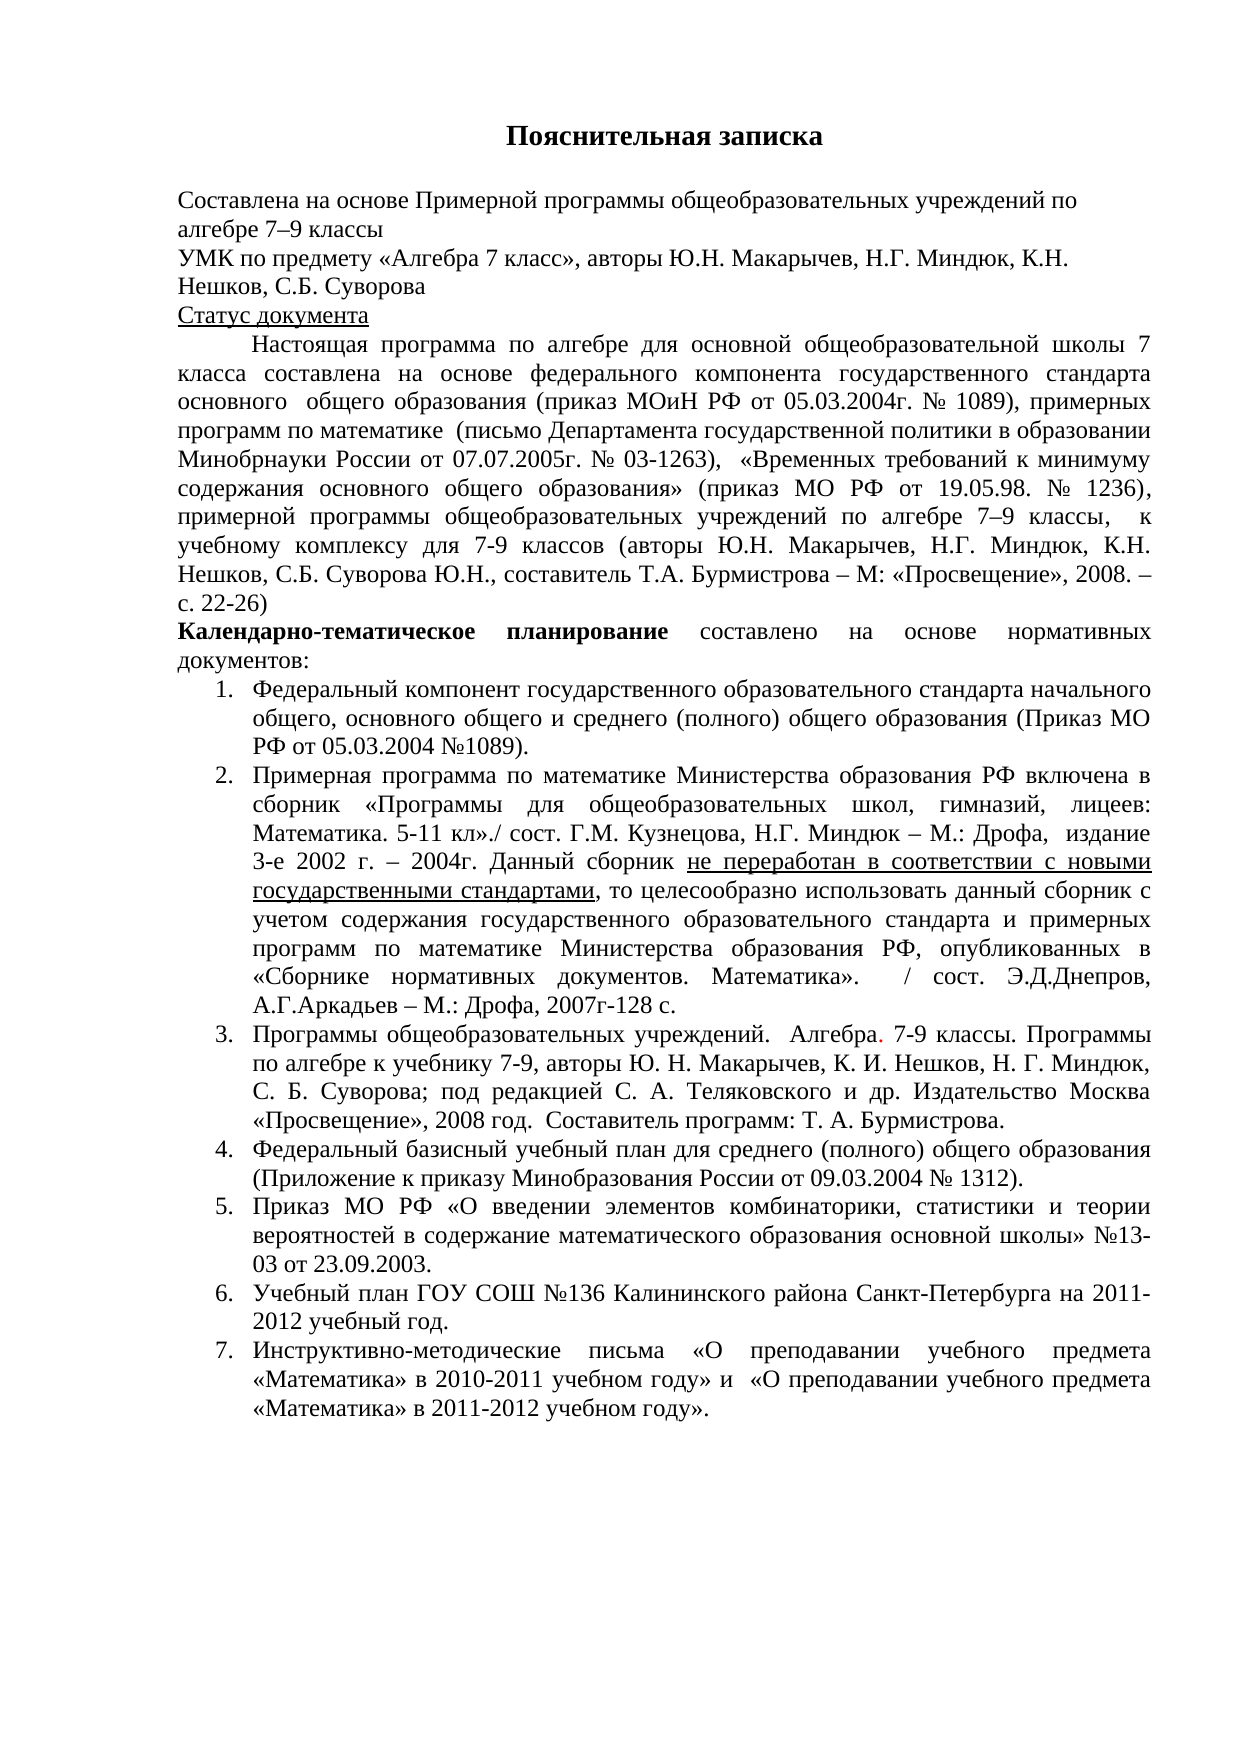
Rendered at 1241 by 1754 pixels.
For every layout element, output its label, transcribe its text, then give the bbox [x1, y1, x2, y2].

text Составлена на основе Примерной программы общеобразовательных учреждений по алгебре 7–9 классы [177, 185, 1152, 243]
list Примерная программа по математике Министерства образования РФ включена в сборник «Программы для общеобразовательных школ, гимназий, лицеев: Математика. 5-11 кл»./ сост. Г.М. Кузнецова, Н.Г. Миндюк – М.: Дрофа, издание 3-е . – 2004г. Данный сборник не переработан в соответствии с новыми государственными стандартами, то целесообразно использовать данный сборник с учетом содержания государственного образовательного стандарта и примерных программ по математике Министерства образования РФ, опубликованных в «Сборнике нормативных документов. Математика». / сост. Э.Д.Днепров, А.Г.Аркадьев – М.: Дрофа, 2007г-128 с. [215, 760, 1152, 1019]
list Программы общеобразовательных учреждений. Алгебра. 7-9 классы. Программы по алгебре к учебнику 7-9, авторы Ю. Н. Макарычев, К. И. Нешков, Н. Г. Миндюк, С. Б. Суворова; под редакцией С. А. Теляковского и др. Издательство Москва «Просвещение», 2008 год. Составитель программ: Т. А. Бурмистрова. [215, 1019, 1152, 1134]
text Настоящая программа по алгебре для основной общеобразовательной школы 7 класса составлена на основе федерального компонента государственного стандарта основного общего образования (приказ МОиН РФ от 05.03.2004г. № 1089), примерных программ по математике (письмо Департамента государственной политики в образовании Минобрнауки России от 07.07.2005г. № 03-1263), «Временных требований к минимуму содержания основного общего образования» (приказ МО РФ от 19.05.98. № 1236), примерной программы общеобразовательных учреждений по алгебре 7–9 классы, к учебному комплексу для 7-9 классов (авторы Ю.Н. Макарычев, Н.Г. Миндюк, К.Н. Нешков, С.Б. Суворова Ю.Н., составитель Т.А. Бурмистрова – М: «Просвещение», 2008. – с. 22-26) [177, 329, 1152, 616]
list Приказ МО РФ «О введении элементов комбинаторики, статистики и теории вероятностей в содержание математического образования основной школы» №13-03 от 23.09.2003. [215, 1191, 1152, 1278]
text Пояснительная записка [177, 118, 1152, 152]
list Федеральный базисный учебный план для среднего (полного) общего образования (Приложение к приказу Минобразования России от 09.03.2004 № 1312). [215, 1134, 1152, 1191]
subtitle Статус документа [177, 300, 1152, 329]
list Федеральный компонент государственного образовательного стандарта начального общего, основного общего и среднего (полного) общего образования (Приказ МО РФ от 05.03.2004 №1089). [215, 674, 1152, 760]
text УМК по предмету «Алгебра 7 класс», авторы Ю.Н. Макарычев, Н.Г. Миндюк, К.Н. Нешков, С.Б. Суворова [177, 243, 1152, 300]
list Учебный план ГОУ СОШ №136 Калининского района Санкт-Петербурга на 2011-2012 учебный год. [215, 1278, 1152, 1335]
list Инструктивно-методические письма «О преподавании учебного предмета «Математика» в 2010-2011 учебном году» и «О преподавании учебного предмета «Математика» в 2011-2012 учебном году». [215, 1335, 1152, 1421]
text Календарно-тематическое планирование составлено на основе нормативных документов: [177, 616, 1152, 674]
